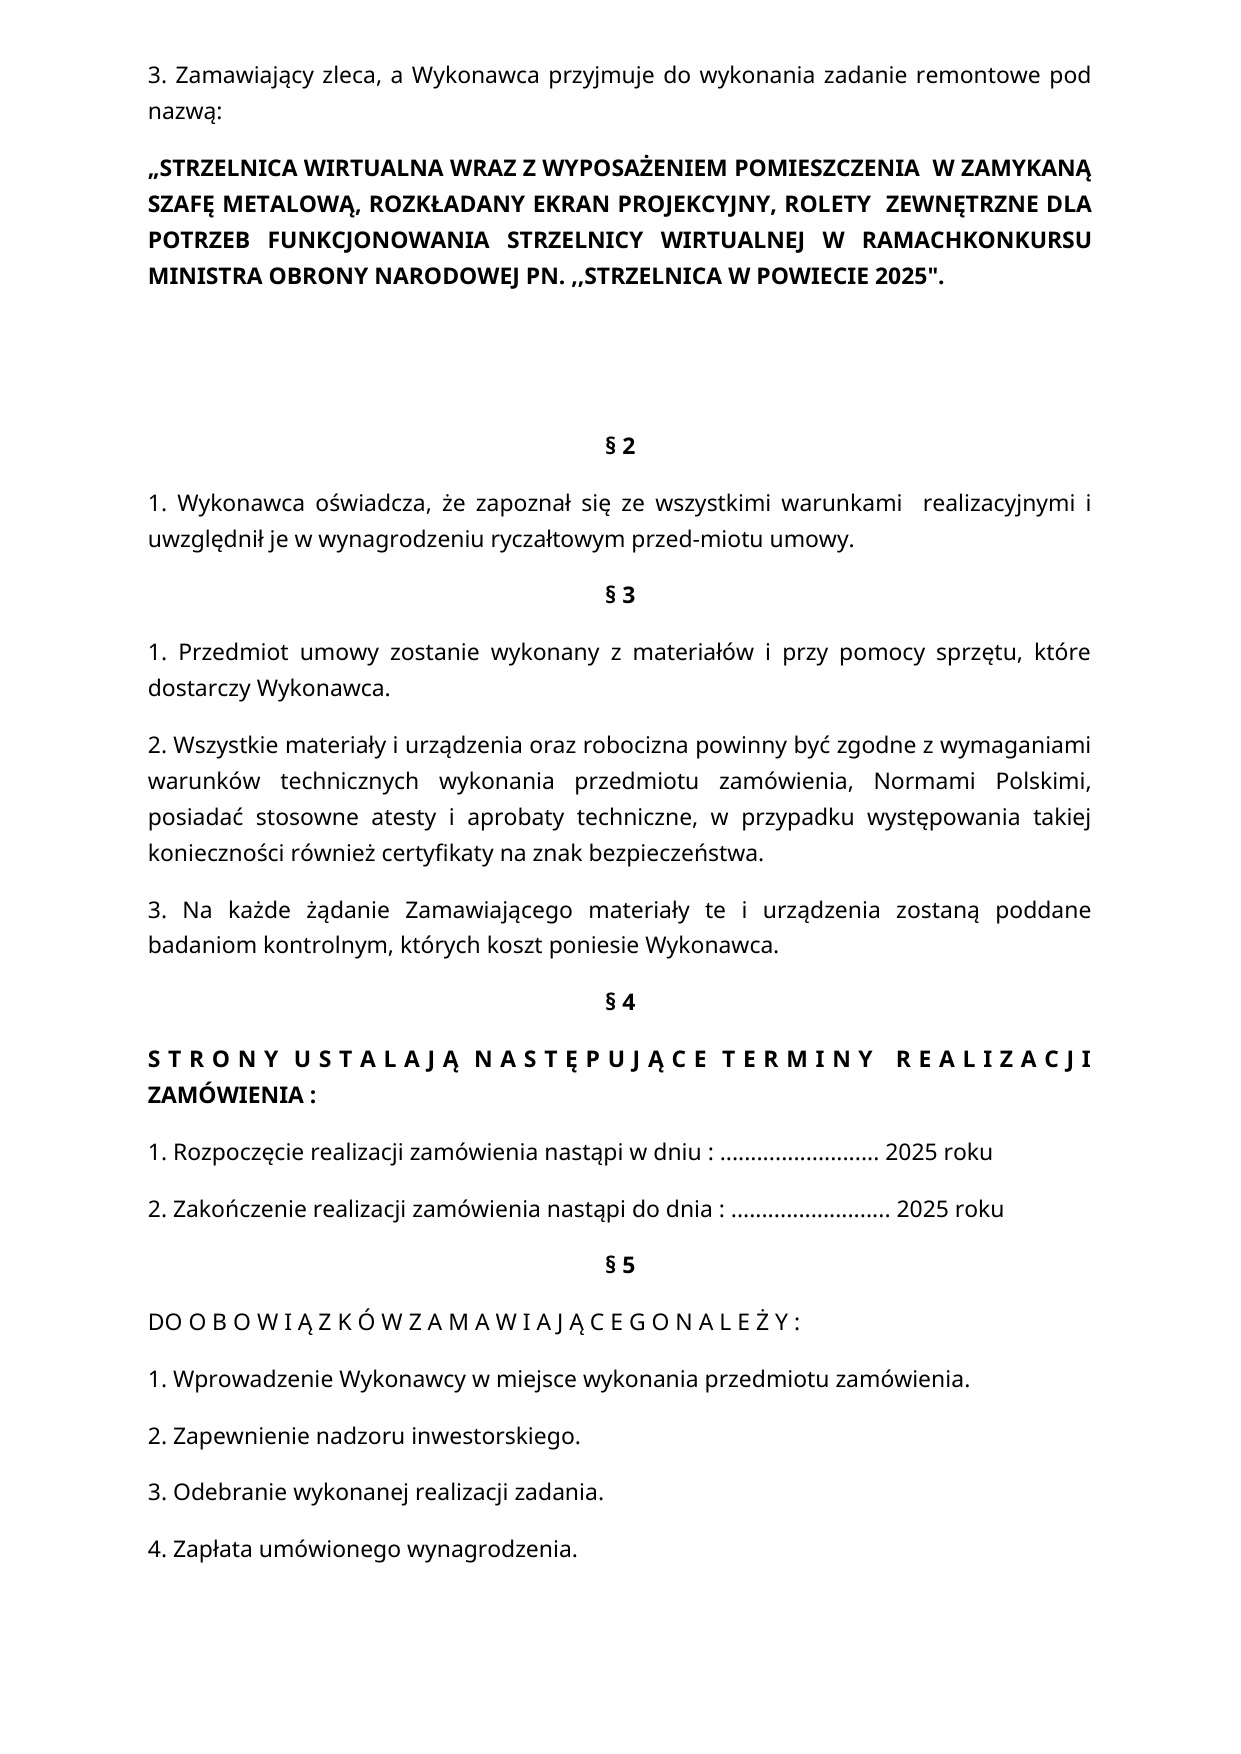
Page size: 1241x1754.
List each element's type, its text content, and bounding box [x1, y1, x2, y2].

text § 5 [148, 1249, 1093, 1281]
text 2. Zapewnienie nadzoru inwestorskiego. [148, 1419, 1093, 1451]
text § 2 [148, 430, 1093, 461]
text 3. Na każde żądanie Zamawiającego materiały te i urządzenia zostaną poddane badaniom kontrolnym, których koszt poniesie Wykonawca. [148, 893, 1093, 961]
text 4. Zapłata umówionego wynagrodzenia. [148, 1533, 1093, 1564]
text 3. Odebranie wykonanej realizacji zadania. [148, 1476, 1093, 1508]
text 2. Zakończenie realizacji zamówienia nastąpi do dnia : .......................... 2025 roku [148, 1192, 1093, 1224]
text „STRZELNICA WIRTUALNA WRAZ Z WYPOSAŻENIEM POMIESZCZENIA W ZAMYKANĄ SZAFĘ METALOWĄ, ROZKŁADANY EKRAN PROJEKCYJNY, ROLETY ZEWNĘTRZNE DLA POTRZEB FUNKCJONOWANIA STRZELNICY WIRTUALNEJ W RAMACHKONKURSU MINISTRA OBRONY NARODOWEJ PN. ,,STRZELNICA W POWIECIE 2025". [148, 152, 1093, 291]
text 3. Zamawiający zleca, a Wykonawca przyjmuje do wykonania zadanie remontowe pod nazwą: [148, 59, 1093, 126]
text 1. Wprowadzenie Wykonawcy w miejsce wykonania przedmiotu zamówienia. [148, 1363, 1093, 1394]
text 2. Wszystkie materiały i urządzenia oraz robocizna powinny być zgodne z wymaganiami warunków technicznych wykonania przedmiotu zamówienia, Normami Polskimi, posiadać stosowne atesty i aprobaty techniczne, w przypadku występowania takiej konieczności również certyfikaty na znak bezpieczeństwa. [148, 729, 1093, 868]
text S T R O N Y U S T A L A J Ą N A S T Ę P U J Ą C E T E R M I N Y R E A L I Z A C J I ZAMÓWIENIA : [148, 1043, 1093, 1110]
text DO O B O W I Ą Z K Ó W Z A M A W I A J Ą C E G O N A L E Ż Y : [148, 1306, 1093, 1337]
text 1. Rozpoczęcie realizacji zamówienia nastąpi w dniu : .......................... 2025 roku [148, 1136, 1093, 1167]
text 1. Przedmiot umowy zostanie wykonany z materiałów i przy pomocy sprzętu, które dostarczy Wykonawca. [148, 636, 1093, 703]
text § 4 [148, 986, 1093, 1017]
text 1. Wykonawca oświadcza, że zapoznał się ze wszystkimi warunkami realizacyjnymi i uwzględnił je w wynagrodzeniu ryczałtowym przed-miotu umowy. [148, 487, 1093, 554]
text § 3 [148, 579, 1093, 611]
